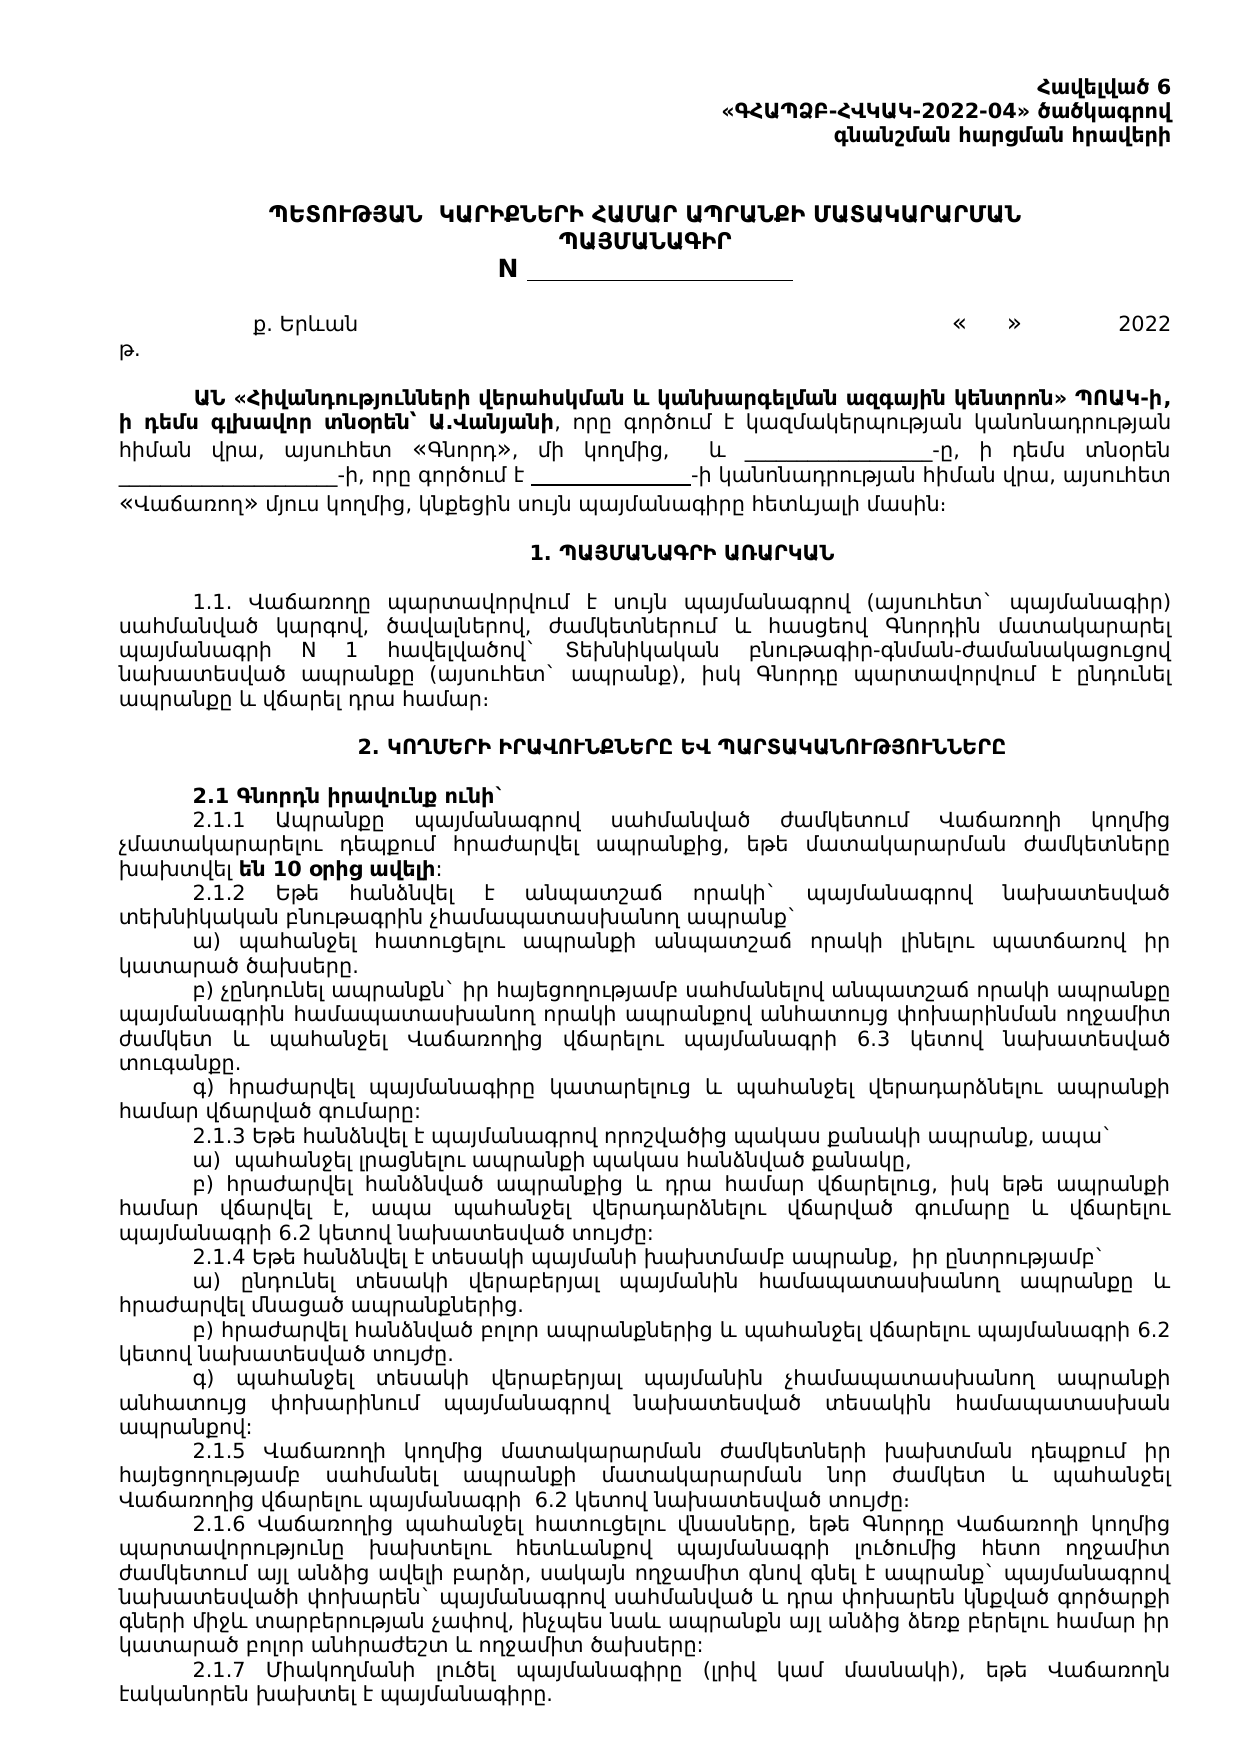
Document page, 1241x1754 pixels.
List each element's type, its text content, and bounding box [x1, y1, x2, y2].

text բ) չընդունել ապրանքն` իր հայեցողությամբ սահմանելով անպատշաճ որակի ապրանքը պայմանագրին համապատասխանող որակի ապրանքով անհատույց փոխարինման ողջամիտ ժամկետ և պահանջել Վաճառողից վճարելու պայմանագրի 6.3 կետով նախատեսված տուգանքը. [118, 978, 1171, 1075]
text «ԳՀԱՊՁԲ-ՀՎԿԱԿ-2022-04» ծածկագրով [118, 99, 1171, 123]
text ք. Երևան « » 2022 թ. [118, 308, 1171, 361]
text գնանշման հարցման հրավերի [118, 123, 1171, 148]
text 2.1.2 Եթե հանձնվել է անպատշաճ որակի` պայմանագրով նախատեսված տեխնիկական բնութագրին չհամապատասխանող ապրանք` [118, 881, 1171, 929]
text ՊԱՅՄԱՆԱԳԻՐ [104, 228, 1171, 254]
text բ) հրաժարվել հանձնված բոլոր ապրանքներից և պահանջել վճարելու պայմանագրի 6.2 կետով նախատեսված տույժը. [118, 1318, 1171, 1366]
text գ) պահանջել տեսակի վերաբերյալ պայմանին չհամապատասխանող ապրանքի անհատույց փոխարինում պայմանագրով նախատեսված տեսակին համապատասխան ապրանքով: [118, 1366, 1171, 1439]
text ա) ընդունել տեսակի վերաբերյալ պայմանին համապատասխանող ապրանքը և հրաժարվել մնացած ապրանքներից. [118, 1269, 1171, 1318]
text 2.1 Գնորդն իրավունք ունի` [118, 784, 1171, 808]
text 2.1.4 Եթե հանձնվել է տեսակի պայմանի խախտմամբ ապրանք, իր ընտրությամբ` [118, 1245, 1171, 1269]
text N [104, 254, 1171, 284]
text 2.1.1 Ապրանքը պայմանագրով սահմանված ժամկետում Վաճառողի կողմից չմատակարարելու դեպքում հրաժարվել ապրանքից, եթե մատակարարման ժամկետները խախտվել են 10 օրից ավելի: [118, 808, 1171, 881]
text բ) հրաժարվել հանձնված ապրանքից և դրա համար վճարելուց, իսկ եթե ապրանքի համար վճարվել է, ապա պահանջել վերադարձնելու վճարված գումարը և վճարելու պայմանագրի 6.2 կետով նախատեսված տույժը: [118, 1172, 1171, 1245]
text ԱՆ «Հիվանդությունների վերահսկման և կանխարգելման ազգային կենտրոն» ՊՈԱԿ-ի, ի դեմս գլխավոր տնօրեն՝ Ա.Վանյանի, որը գործում է կազմակերպության կանոնադրության հիման վրա, այսուհետ «Գնորդ», մի կողմից, և __________________-ը, ի դեմս տնօրեն _____________________-ի, որը գործում է -ի կանոնադրության հիման վրա, այսուհետ «Վաճառող» մյուս կողմից, կնքեցին սույն պայմանագիրը հետևյալի մասին։ [118, 386, 1171, 517]
text 2. ԿՈՂՄԵՐԻ ԻՐԱՎՈՒՆՔՆԵՐԸ ԵՎ ՊԱՐՏԱԿԱՆՈՒԹՅՈՒՆՆԵՐԸ [118, 735, 1171, 759]
text ա) պահանջել հատուցելու ապրանքի անպատշաճ որակի լինելու պատճառով իր կատարած ծախսերը. [118, 929, 1171, 978]
text գ) հրաժարվել պայմանագիրը կատարելուց և պահանջել վերադարձնելու ապրանքի համար վճարված գումարը: [118, 1075, 1171, 1124]
text 2.1.5 Վաճառողի կողմից մատակարարման ժամկետների խախտման դեպքում իր հայեցողությամբ սահմանել ապրանքի մատակարարման նոր ժամկետ և պահանջել Վաճառողից վճարելու պայմանագրի 6.2 կետով նախատեսված տույժը։ [118, 1439, 1171, 1512]
text Հավելված 6 [118, 75, 1171, 99]
text 1.1. Վաճառողը պարտավորվում է սույն պայմանագրով (այսուհետ` պայմանագիր) սահմանված կարգով, ծավալներով, ժամկետներում և հասցեով Գնորդին մատակարարել պայմանագրի N 1 հավելվածով` Տեխնիկական բնութագիր-գնման-ժամանակացուցով նախատեսված ապրանքը (այսուհետ` ապրանք), իսկ Գնորդը պարտավորվում է ընդունել ապրանքը և վճարել դրա համար։ [118, 590, 1171, 711]
text 1. ՊԱՅՄԱՆԱԳՐԻ ԱՌԱՐԿԱՆ [118, 541, 1171, 565]
text 2.1.3 Եթե հանձնվել է պայմանագրով որոշվածից պակաս քանակի ապրանք, ապա` [118, 1124, 1171, 1148]
text ա) պահանջել լրացնելու ապրանքի պակաս հանձնված քանակը, [118, 1148, 1171, 1172]
text ՊԵՏՈՒԹՅԱՆ ԿԱՐԻՔՆԵՐԻ ՀԱՄԱՐ ԱՊՐԱՆՔԻ ՄԱՏԱԿԱՐԱՐՄԱՆ [104, 201, 1171, 228]
text 2.1.6 Վաճառողից պահանջել հատուցելու վնասները, եթե Գնորդը Վաճառողի կողմից պարտավորությունը խախտելու հետևանքով պայմանագրի լուծումից հետո ողջամիտ ժամկետում այլ անձից ավելի բարձր, սակայն ողջամիտ գնով գնել է ապրանք` պայմանագրով նախատեսվածի փոխարեն` պայմանագրով սահմանված և դրա փոխարեն կնքված գործարքի գների միջև տարբերության չափով, ինչպես նաև ապրանքն այլ անձից ձեռք բերելու համար իր կատարած բոլոր անհրաժեշտ և ողջամիտ ծախսերը: [118, 1512, 1171, 1658]
text 2.1.7 Միակողմանի լուծել պայմանագիրը (լրիվ կամ մասնակի), եթե Վաճառողն էականորեն խախտել է պայմանագիրը. [118, 1658, 1171, 1706]
